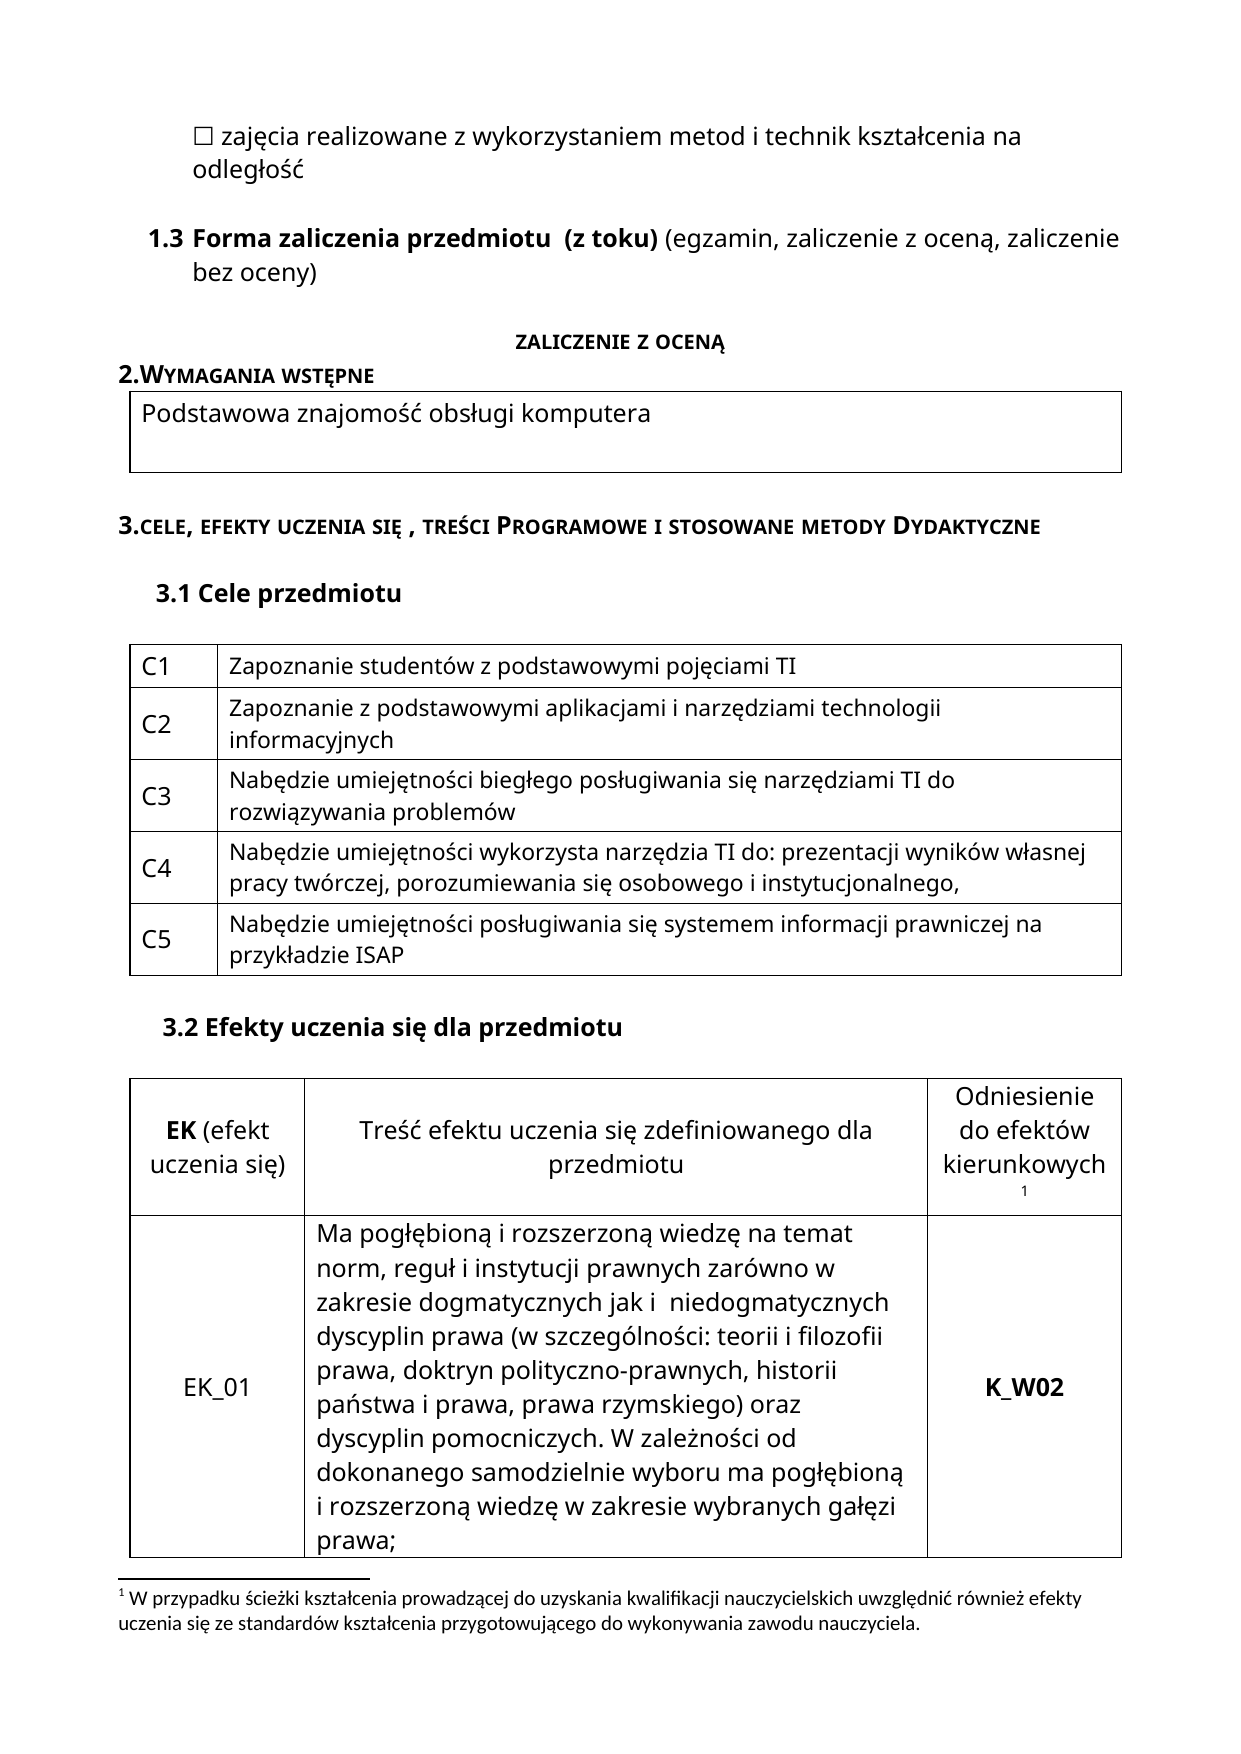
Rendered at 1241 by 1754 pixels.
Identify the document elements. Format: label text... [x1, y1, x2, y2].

table_header Odniesienie do efektów kierunkowych [928, 1079, 1121, 1215]
table_cell C4 [131, 832, 217, 903]
text 3.1 Cele przedmiotu [156, 576, 1122, 609]
table_cell Nabędzie umiejętności biegłego posługiwania się narzędziami TI do rozwiązywania problemów [218, 760, 1121, 831]
text 3.cele, efekty uczenia się , treści Programowe i stosowane metody Dydaktyczne [118, 507, 1122, 541]
table_header Treść efektu uczenia się zdefiniowanego dla przedmiotu [305, 1079, 927, 1215]
table_cell C2 [131, 688, 217, 759]
text 3.2 Efekty uczenia się dla przedmiotu [162, 1010, 1122, 1044]
table_header Podstawowa znajomość obsługi komputera [131, 392, 1121, 472]
text 1.3 Forma zaliczenia przedmiotu (z toku) (egzamin, zaliczenie z oceną, zaliczenie bez oceny) [148, 220, 1122, 288]
table_cell C5 [131, 904, 217, 974]
table_cell Ma pogłębioną i rozszerzoną wiedzę na temat norm, reguł i instytucji prawnych zarówno w zakresie dogmatycznych jak i niedogmatycznych dyscyplin prawa (w szczególności: teorii i filozofii prawa, doktryn polityczno-prawnych, historii państwa i prawa, prawa rzymskiego) oraz dyscyplin pomocniczych. W zależności od dokonanego samodzielnie wyboru ma pogłębioną i rozszerzoną wiedzę w zakresie wybranych gałęzi prawa; [305, 1216, 927, 1557]
table_header C1 [131, 645, 217, 687]
table_cell EK_01 [131, 1216, 304, 1557]
text zaliczenie z oceną [118, 322, 1122, 357]
table_cell Zapoznanie z podstawowymi aplikacjami i narzędziami technologii informacyjnych [218, 688, 1121, 759]
table_cell C3 [131, 760, 217, 831]
text 2.Wymagania wstępne [118, 357, 1122, 391]
text ☐ zajęcia realizowane z wykorzystaniem metod i technik kształcenia na odległość [192, 118, 1122, 186]
table_header Zapoznanie studentów z podstawowymi pojęciami TI [218, 645, 1121, 687]
table_cell Nabędzie umiejętności wykorzysta narzędzia TI do: prezentacji wyników własnej pracy twórczej, porozumiewania się osobowego i instytucjonalnego, [218, 832, 1121, 903]
table_header EK (efekt uczenia się) [131, 1079, 304, 1215]
table_cell K_W02 [928, 1216, 1121, 1557]
table_cell Nabędzie umiejętności posługiwania się systemem informacji prawniczej na przykładzie ISAP [218, 904, 1121, 974]
